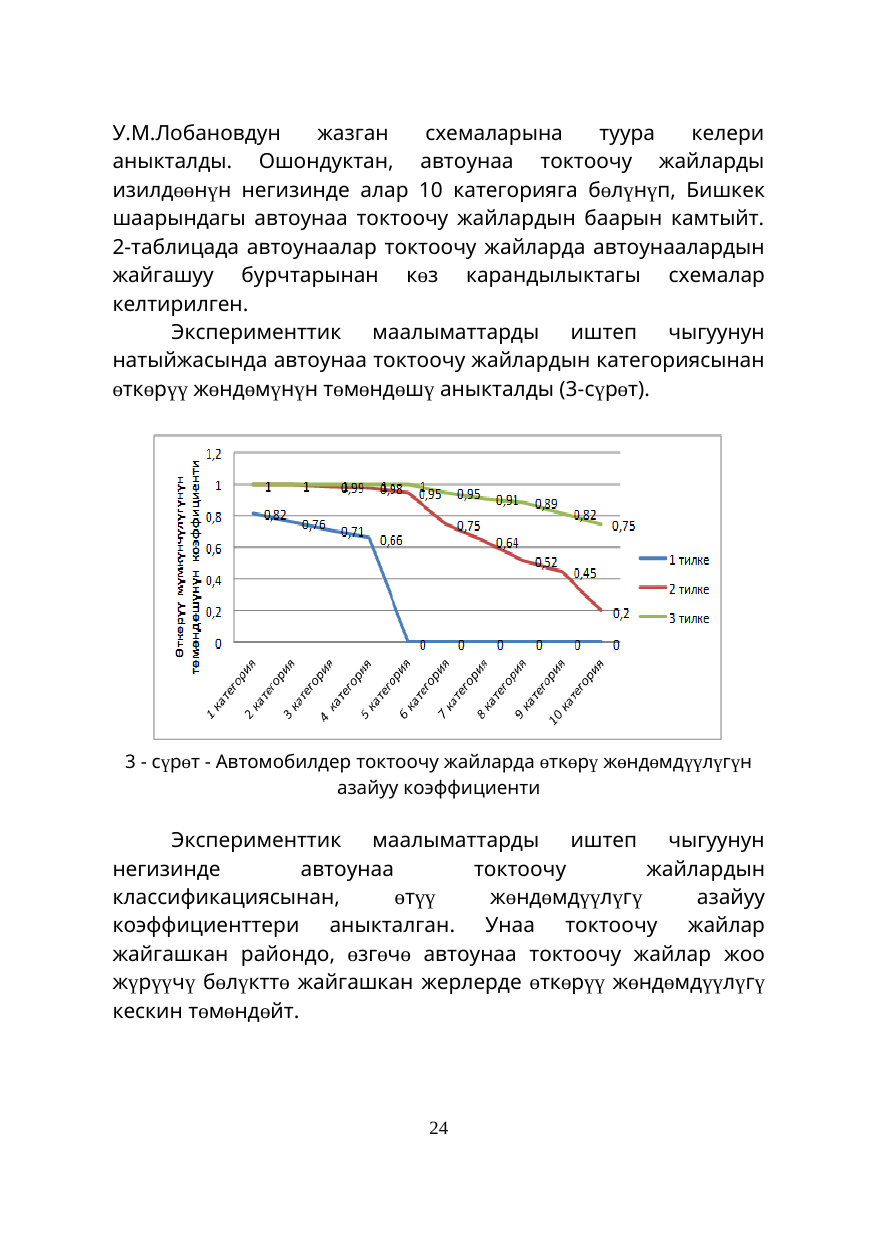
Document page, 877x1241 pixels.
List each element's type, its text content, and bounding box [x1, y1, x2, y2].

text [112, 118, 765, 317]
text Эксперименттик маалыматтарды иштеп чыгуунун натыйжасында автоунаа токтоочу жайлардын категориясынан өткөрүү жөндөмүнүн төмөндөшү аныкталды (3-сүрөт). [112, 317, 765, 402]
text 3 - сүрөт - Автомобилдер токтоочу жайларда өткөрү жөндөмдүүлүгүн азайуу коэффициенти [112, 749, 765, 800]
picture [149, 431, 728, 749]
text Эксперименттик маалыматтарды иштеп чыгуунун негизинде автоунаа токтоочу жайлардын классификациясынан, өтүү жөндөмдүүлүгү азайуу коэффициенттери аныкталган. Унаа токтоочу жайлар жайгашкан райондо, өзгөчө автоунаа токтоочу жайлар жоо жүрүүчү бөлүкттө жайгашкан жерлерде өткөрүү жөндөмдүүлүгү кескин төмөндөйт. [112, 825, 765, 1024]
